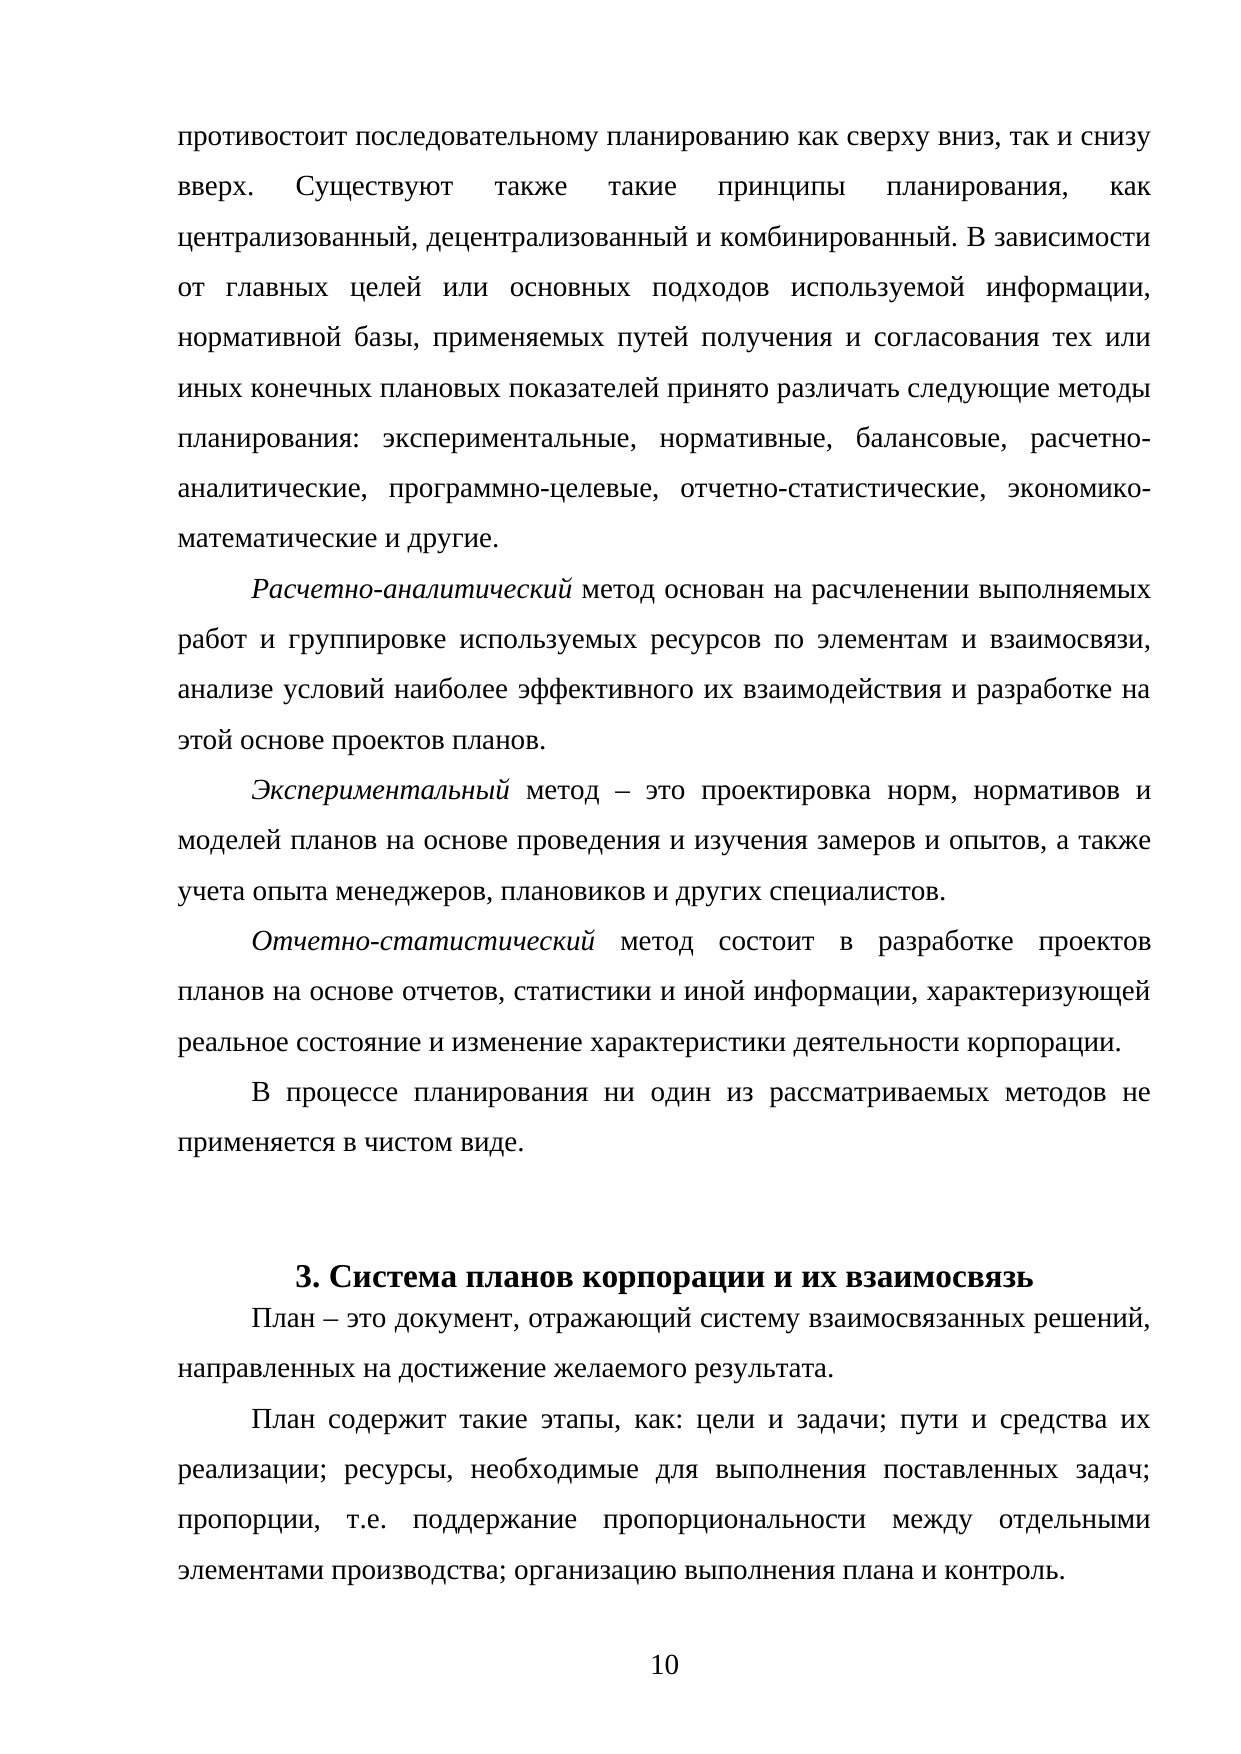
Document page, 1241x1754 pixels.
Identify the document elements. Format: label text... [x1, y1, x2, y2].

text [177, 118, 1152, 554]
text План содержит такие этапы, как: цели и задачи; пути и средства их реализации; ресурсы, необходимые для выполнения поставленных задач; пропорции, т.е. поддержание пропорциональности между отдельными элементами производства; организацию выполнения плана и контроль. [177, 1401, 1152, 1585]
text В процессе планирования ни один из рассматриваемых методов не применяется в чистом виде. [177, 1074, 1152, 1158]
text 3. Система планов корпорации и их взаимосвязь [177, 1257, 1152, 1295]
text Экспериментальный метод – это проектировка норм, нормативов и моделей планов на основе проведения и изучения замеров и опытов, а также учета опыта менеджеров, плановиков и других специалистов. [177, 772, 1152, 906]
text Расчетно-аналитический метод основан на расчленении выполняемых работ и группировке используемых ресурсов по элементам и взаимосвязи, анализе условий наиболее эффективного их взаимодействия и разработке на этой основе проектов планов. [177, 571, 1152, 755]
text Отчетно-статистический метод состоит в разработке проектов планов на основе отчетов, статистики и иной информации, характеризующей реальное состояние и изменение характеристики деятельности корпорации. [177, 923, 1152, 1057]
text План – это документ, отражающий систему взаимосвязанных решений, направленных на достижение желаемого результата. [177, 1300, 1152, 1384]
